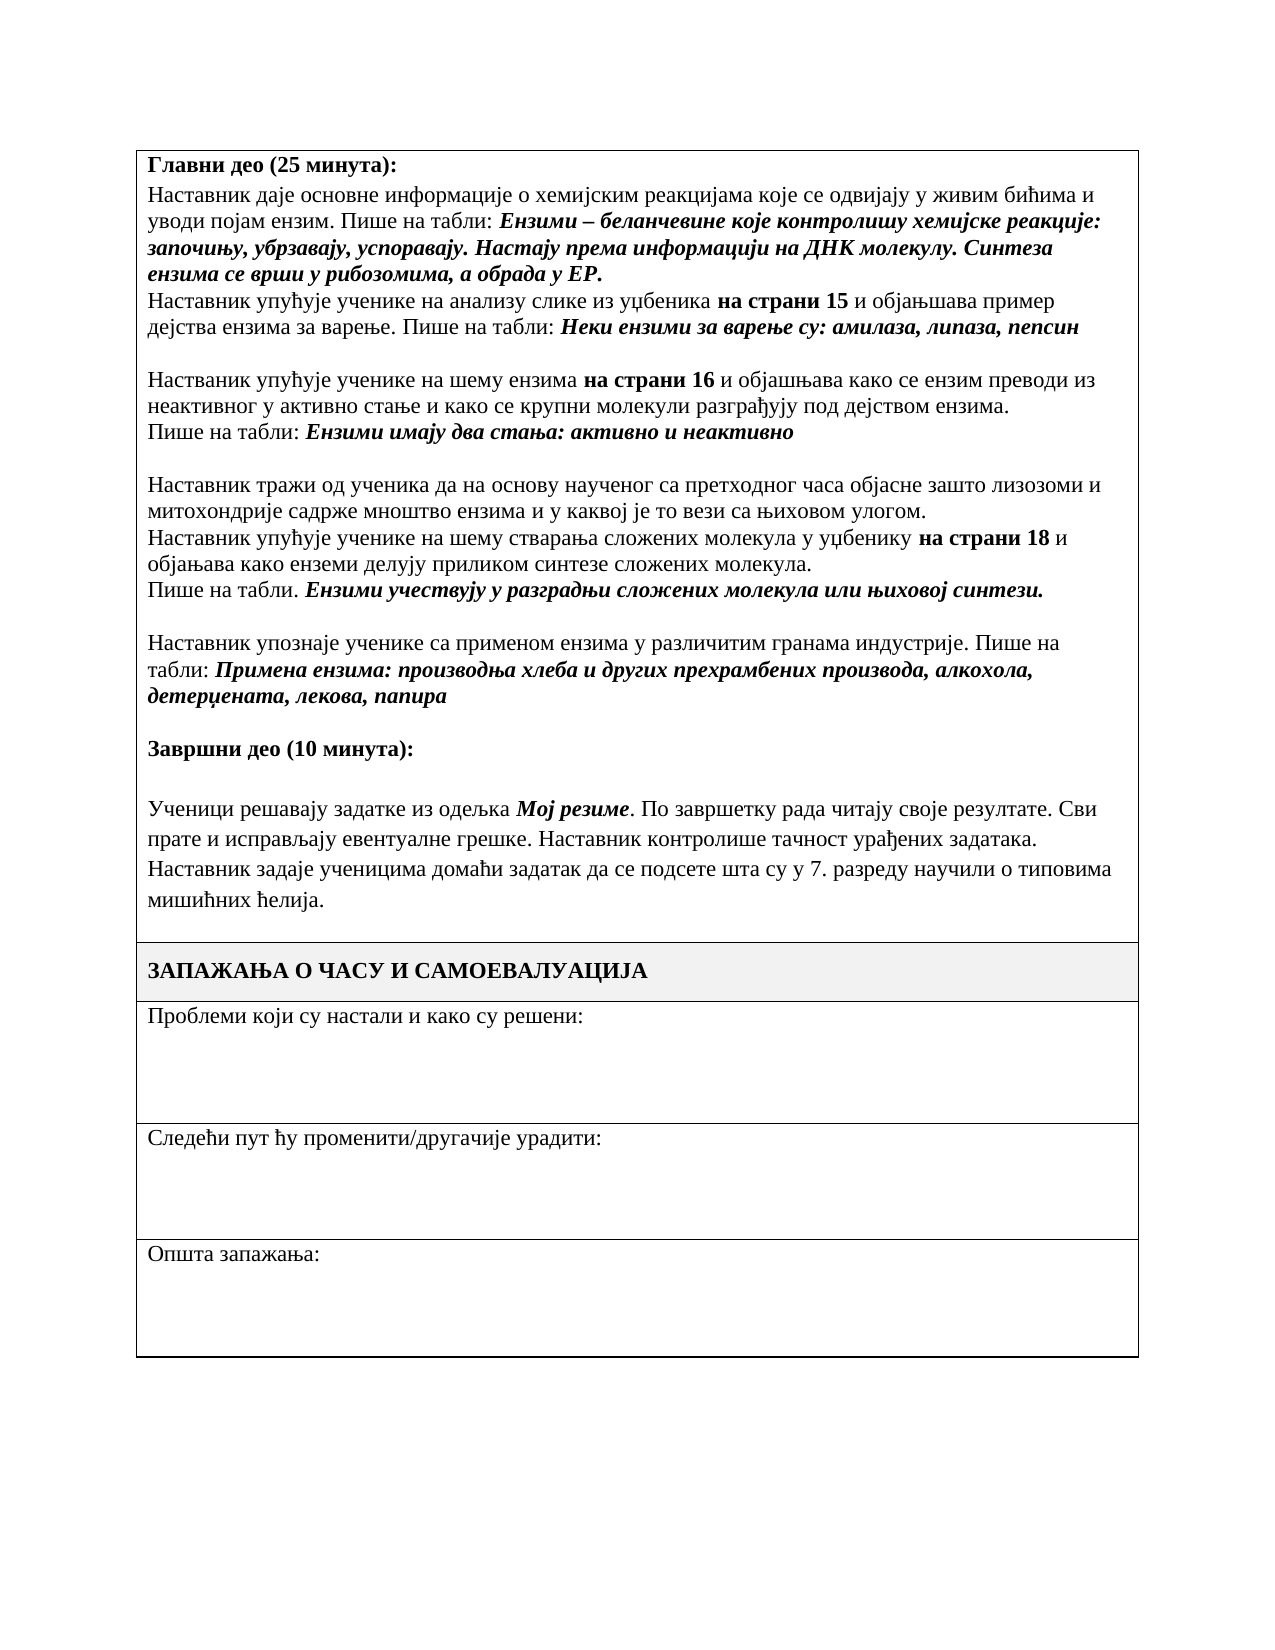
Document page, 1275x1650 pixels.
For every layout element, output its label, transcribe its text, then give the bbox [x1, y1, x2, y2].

table_cell Општа запажања: [137, 1240, 1138, 1356]
table_cell ЗАПАЖАЊА О ЧАСУ И САМОЕВАЛУАЦИЈА [137, 943, 1138, 1001]
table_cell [137, 151, 1138, 942]
table_cell Проблеми који су настали и како су решени: [137, 1002, 1138, 1122]
table_cell Следећи пут ћу променити/другачије урадити: [137, 1124, 1138, 1239]
